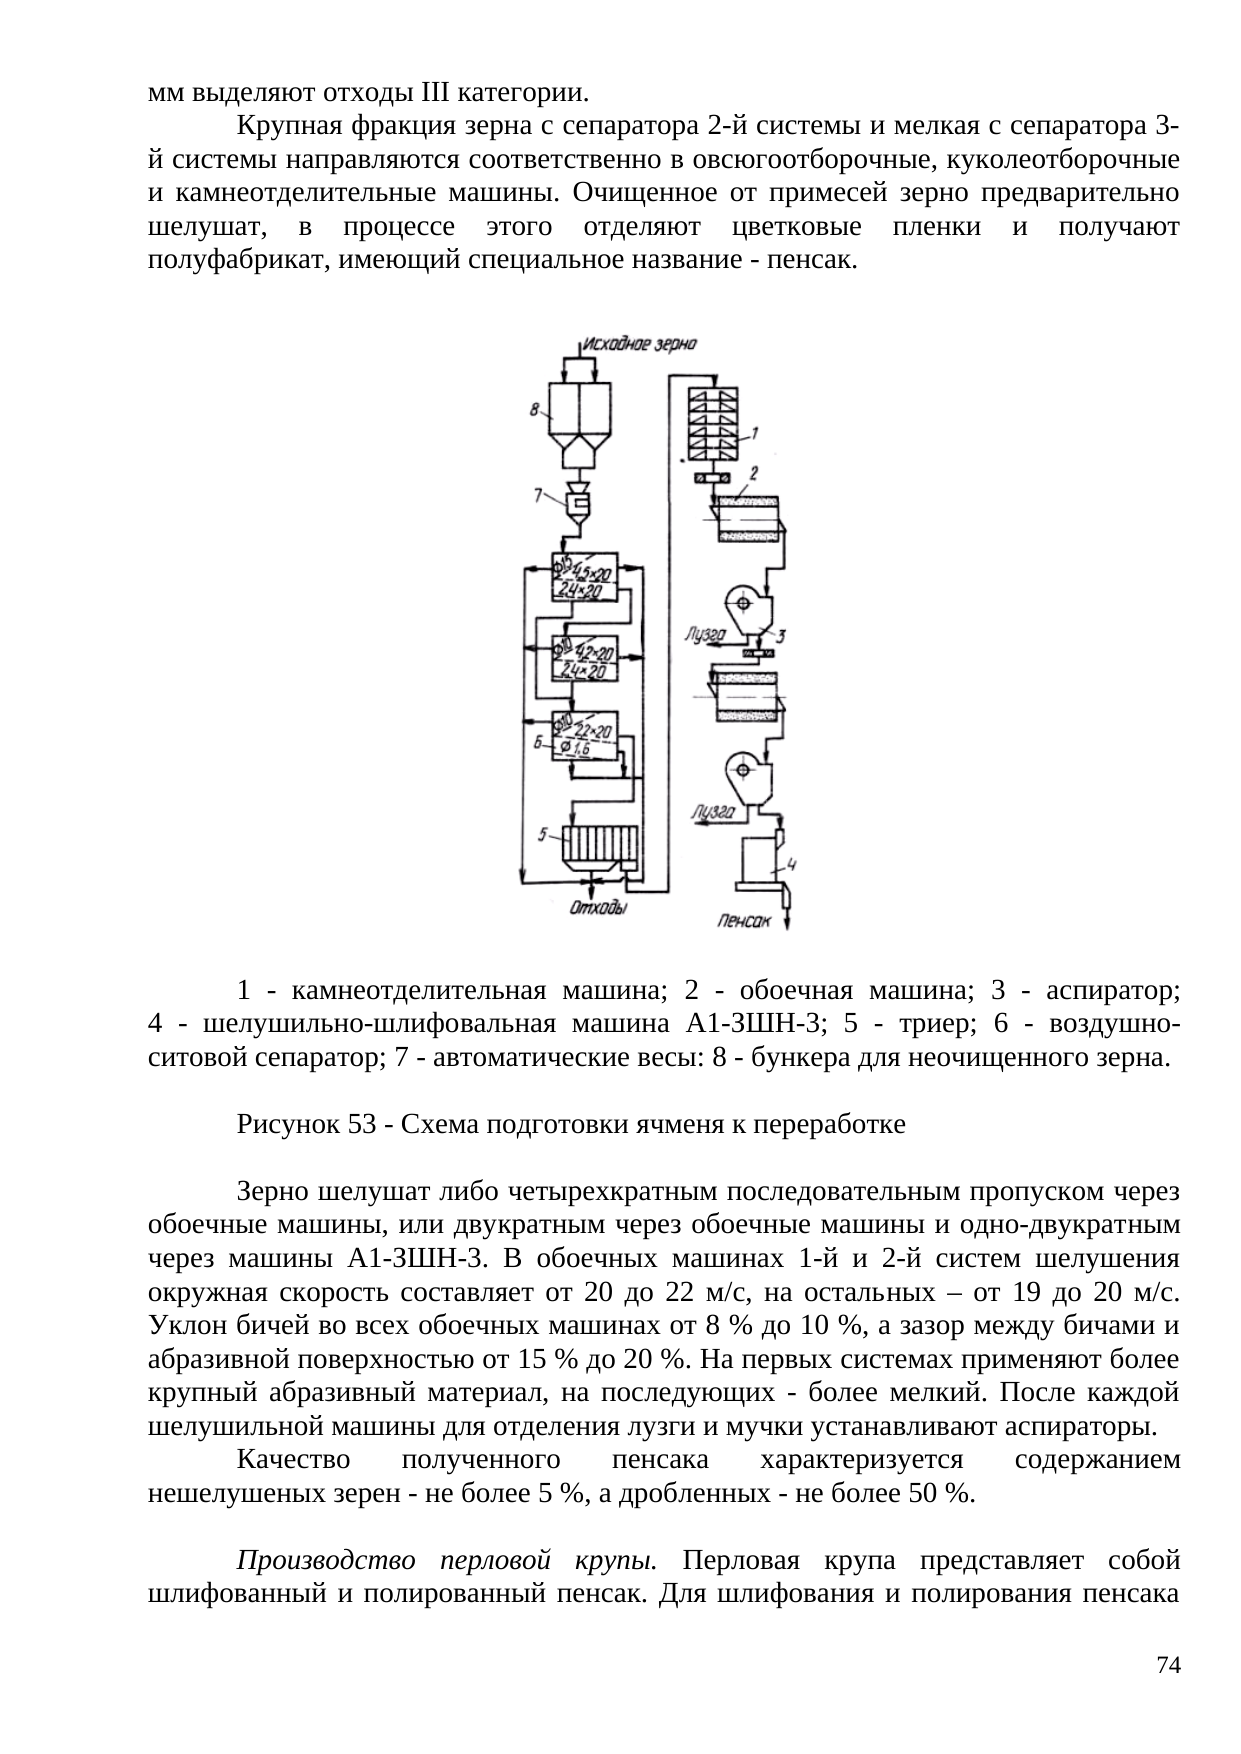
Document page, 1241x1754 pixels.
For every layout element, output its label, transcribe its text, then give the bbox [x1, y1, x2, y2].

text Качество полученного пенсака характеризуется содержанием нешелушеных зерен - не более 5 %, а дробленных - не более 50 %. [148, 1441, 1181, 1508]
text 1 - камнеотделительная машина; 2 - обоечная машина; 3 - аспиратор; 4 - шелушильно-шлифовальная машина А1-ЗШН-3; 5 - триер; 6 - воздушно-ситовой сепаратор; 7 - автоматические весы: 8 - бункера для неочищенного зерна. [148, 972, 1181, 1072]
text Зерно шелушат либо четырехкратным последовательным пропуском через обоечные машины, или двукратным через обоечные машины и одно-двукратным через машины А1-ЗШН-3. В обоечных машинах 1-й и 2-й систем шелушения окружная скорость составляет от 20 до 22 м/с, на остальных – от 19 до 20 м/с. Уклон бичей во всех обоечных машинах от 8 % до 10 %, а зазор между бичами и абразивной поверхностью от 15 % до 20 %. На первых системах применяют более крупный абразивный материал, на последующих - более мелкий. После каждой шелушильной машины для отделения лузги и мучки устанавливают аспираторы. [148, 1173, 1181, 1441]
text Крупная фракция зерна с сепаратора 2-й системы и мелкая с сепаратора 3-й системы направляются соответственно в овсюгоотборочные, куколеотборочные и камнеотделительные машины. Очищенное от примесей зерно предварительно шелушат, в процессе этого отделяют цветковые пленки и получают полуфабрикат, имеющий специальное название - пенсак. [148, 107, 1181, 275]
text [148, 74, 1181, 107]
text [148, 1542, 1181, 1609]
text Рисунок 53 - Схема подготовки ячменя к переработке [148, 1106, 1181, 1139]
picture [517, 308, 812, 939]
